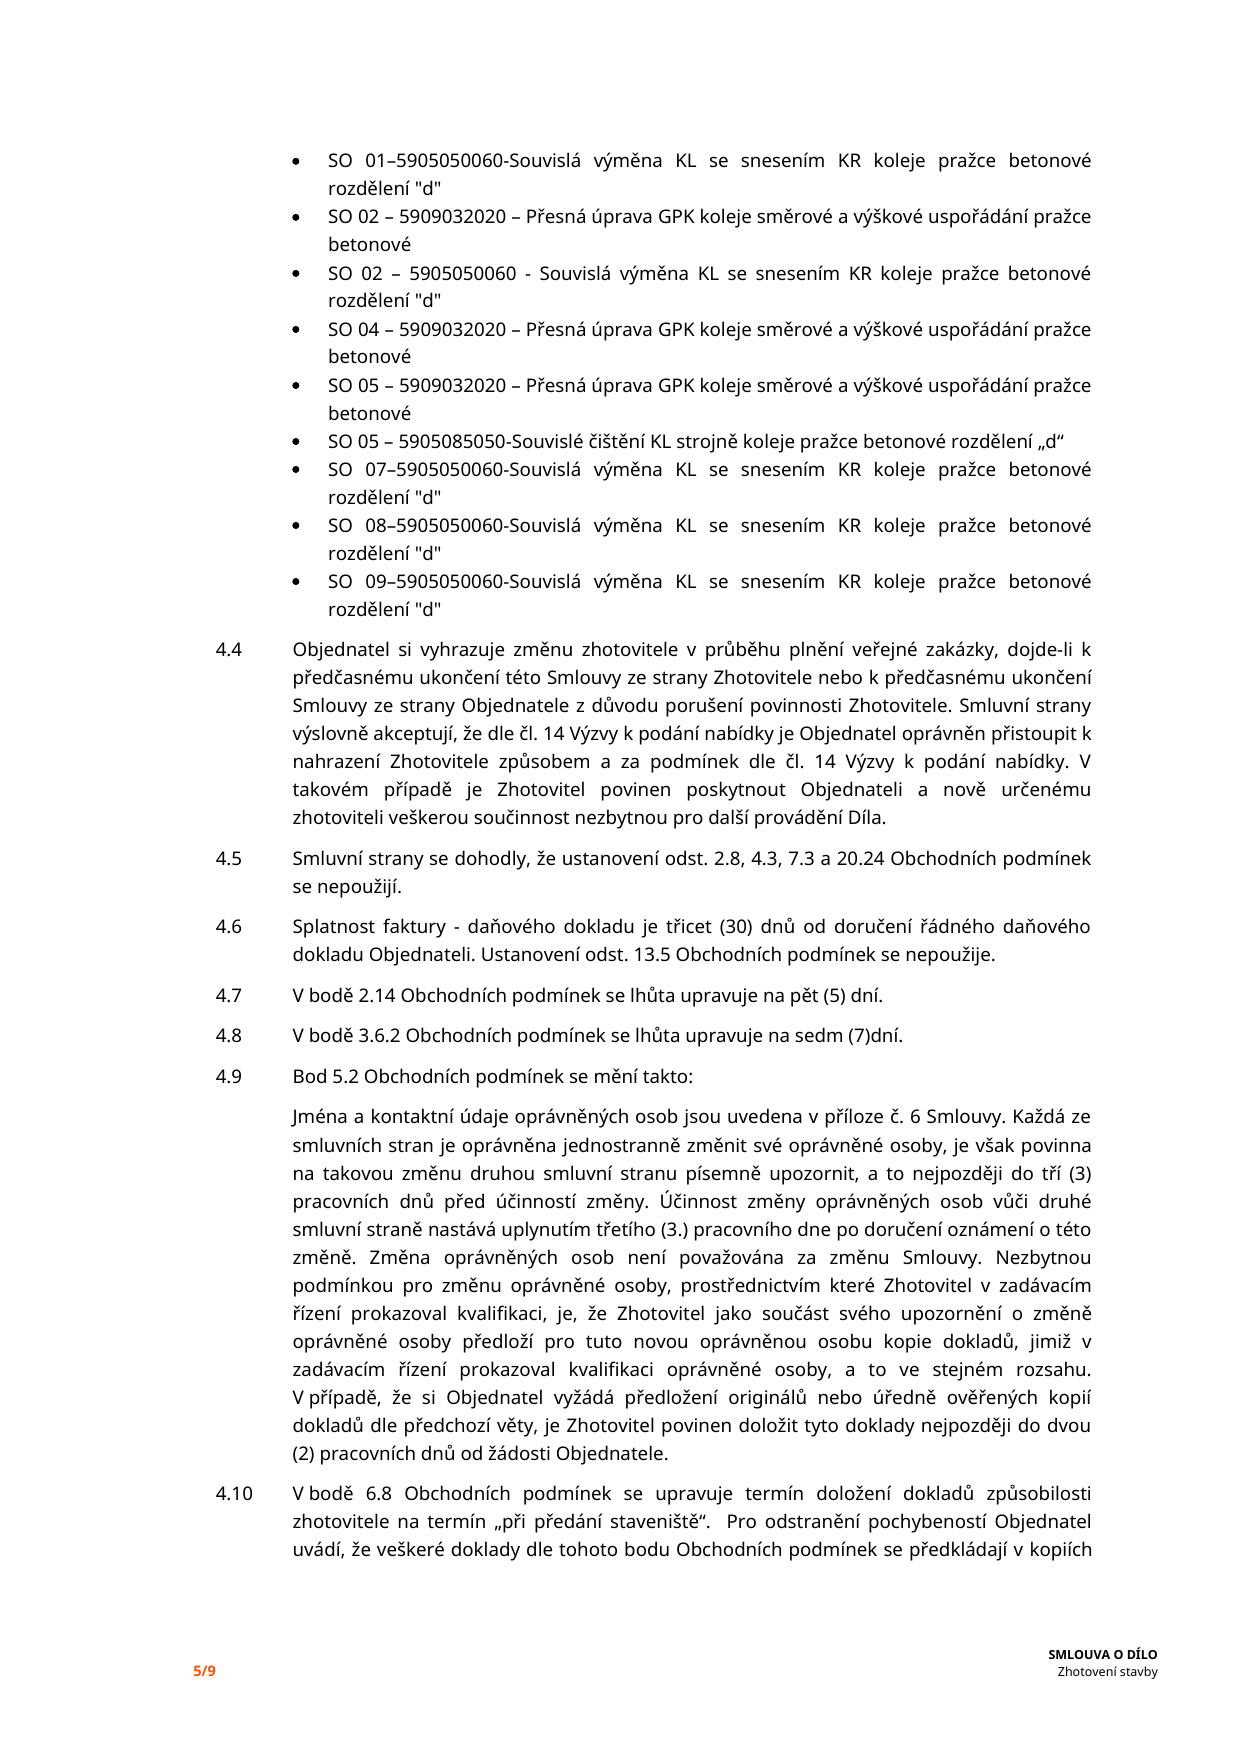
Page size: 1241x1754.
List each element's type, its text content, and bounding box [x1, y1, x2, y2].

text SO 08–5905050060-Souvislá výměna KL se snesením KR koleje pražce betonové rozdělení "d" [292, 512, 1092, 566]
text SO 02 – 5909032020 – Přesná úprava GPK koleje směrové a výškové uspořádání pražce betonové [292, 204, 1092, 257]
text Smluvní strany se dohodly, že ustanovení odst. 2.8, 4.3, 7.3 a 20.24 Obchodních podmínek se nepoužijí. [216, 845, 1092, 899]
text SO 05 – 5909032020 – Přesná úprava GPK koleje směrové a výškové uspořádání pražce betonové [292, 372, 1092, 425]
text SO 04 – 5909032020 – Přesná úprava GPK koleje směrové a výškové uspořádání pražce betonové [292, 316, 1092, 369]
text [216, 1481, 1092, 1562]
text SO 05 – 5905085050-Souvislé čištění KL strojně koleje pražce betonové rozdělení „d“ [292, 428, 1092, 453]
text SO 02 – 5905050060 - Souvislá výměna KL se snesením KR koleje pražce betonové rozdělení "d" [292, 260, 1092, 313]
text Splatnost faktury - daňového dokladu je třicet (30) dnů od doručení řádného daňového dokladu Objednateli. Ustanovení odst. 13.5 Obchodních podmínek se nepoužije. [216, 914, 1092, 967]
text SO 09–5905050060-Souvislá výměna KL se snesením KR koleje pražce betonové rozdělení "d" [292, 568, 1092, 622]
text Jména a kontaktní údaje oprávněných osob jsou uvedena v příloze č. 6 Smlouvy. Každá ze smluvních stran je oprávněna jednostranně změnit své oprávněné osoby, je však povinna na takovou změnu druhou smluvní stranu písemně upozornit, a to nejpozději do tří (3) pracovních dnů před účinností změny. Účinnost změny oprávněných osob vůči druhé smluvní straně nastává uplynutím třetího (3.) pracovního dne po doručení oznámení o této změně. Změna oprávněných osob není považována za změnu Smlouvy. Nezbytnou podmínkou pro změnu oprávněné osoby, prostřednictvím které Zhotovitel v zadávacím řízení prokazoval kvalifikaci, je, že Zhotovitel jako součást svého upozornění o změně oprávněné osoby předloží pro tuto novou oprávněnou osobu kopie dokladů, jimiž v zadávacím řízení prokazoval kvalifikaci oprávněné osoby, a to ve stejném rozsahu. V případě, že si Objednatel vyžádá předložení originálů nebo úředně ověřených kopií dokladů dle předchozí věty, je Zhotovitel povinen doložit tyto doklady nejpozději do dvou (2) pracovních dnů od žádosti Objednatele. [292, 1104, 1092, 1466]
text V bodě 3.6.2 Obchodních podmínek se lhůta upravuje na sedm (7)dní. [216, 1023, 1092, 1048]
text V bodě 2.14 Obchodních podmínek se lhůta upravuje na pět (5) dní. [216, 982, 1092, 1008]
text Objednatel si vyhrazuje změnu zhotovitele v průběhu plnění veřejné zakázky, dojde-li k předčasnému ukončení této Smlouvy ze strany Zhotovitele nebo k předčasnému ukončení Smlouvy ze strany Objednatele z důvodu porušení povinnosti Zhotovitele. Smluvní strany výslovně akceptují, že dle čl. 14 Výzvy k podání nabídky je Objednatel oprávněn přistoupit k nahrazení Zhotovitele způsobem a za podmínek dle čl. 14 Výzvy k podání nabídky. V takovém případě je Zhotovitel povinen poskytnout Objednateli a nově určenému zhotoviteli veškerou součinnost nezbytnou pro další provádění Díla. [216, 637, 1092, 830]
text SO 07–5905050060-Souvislá výměna KL se snesením KR koleje pražce betonové rozdělení "d" [292, 456, 1092, 509]
text SO 01–5905050060-Souvislá výměna KL se snesením KR koleje pražce betonové rozdělení "d" [292, 148, 1092, 201]
text Bod 5.2 Obchodních podmínek se mění takto: [216, 1063, 1092, 1089]
